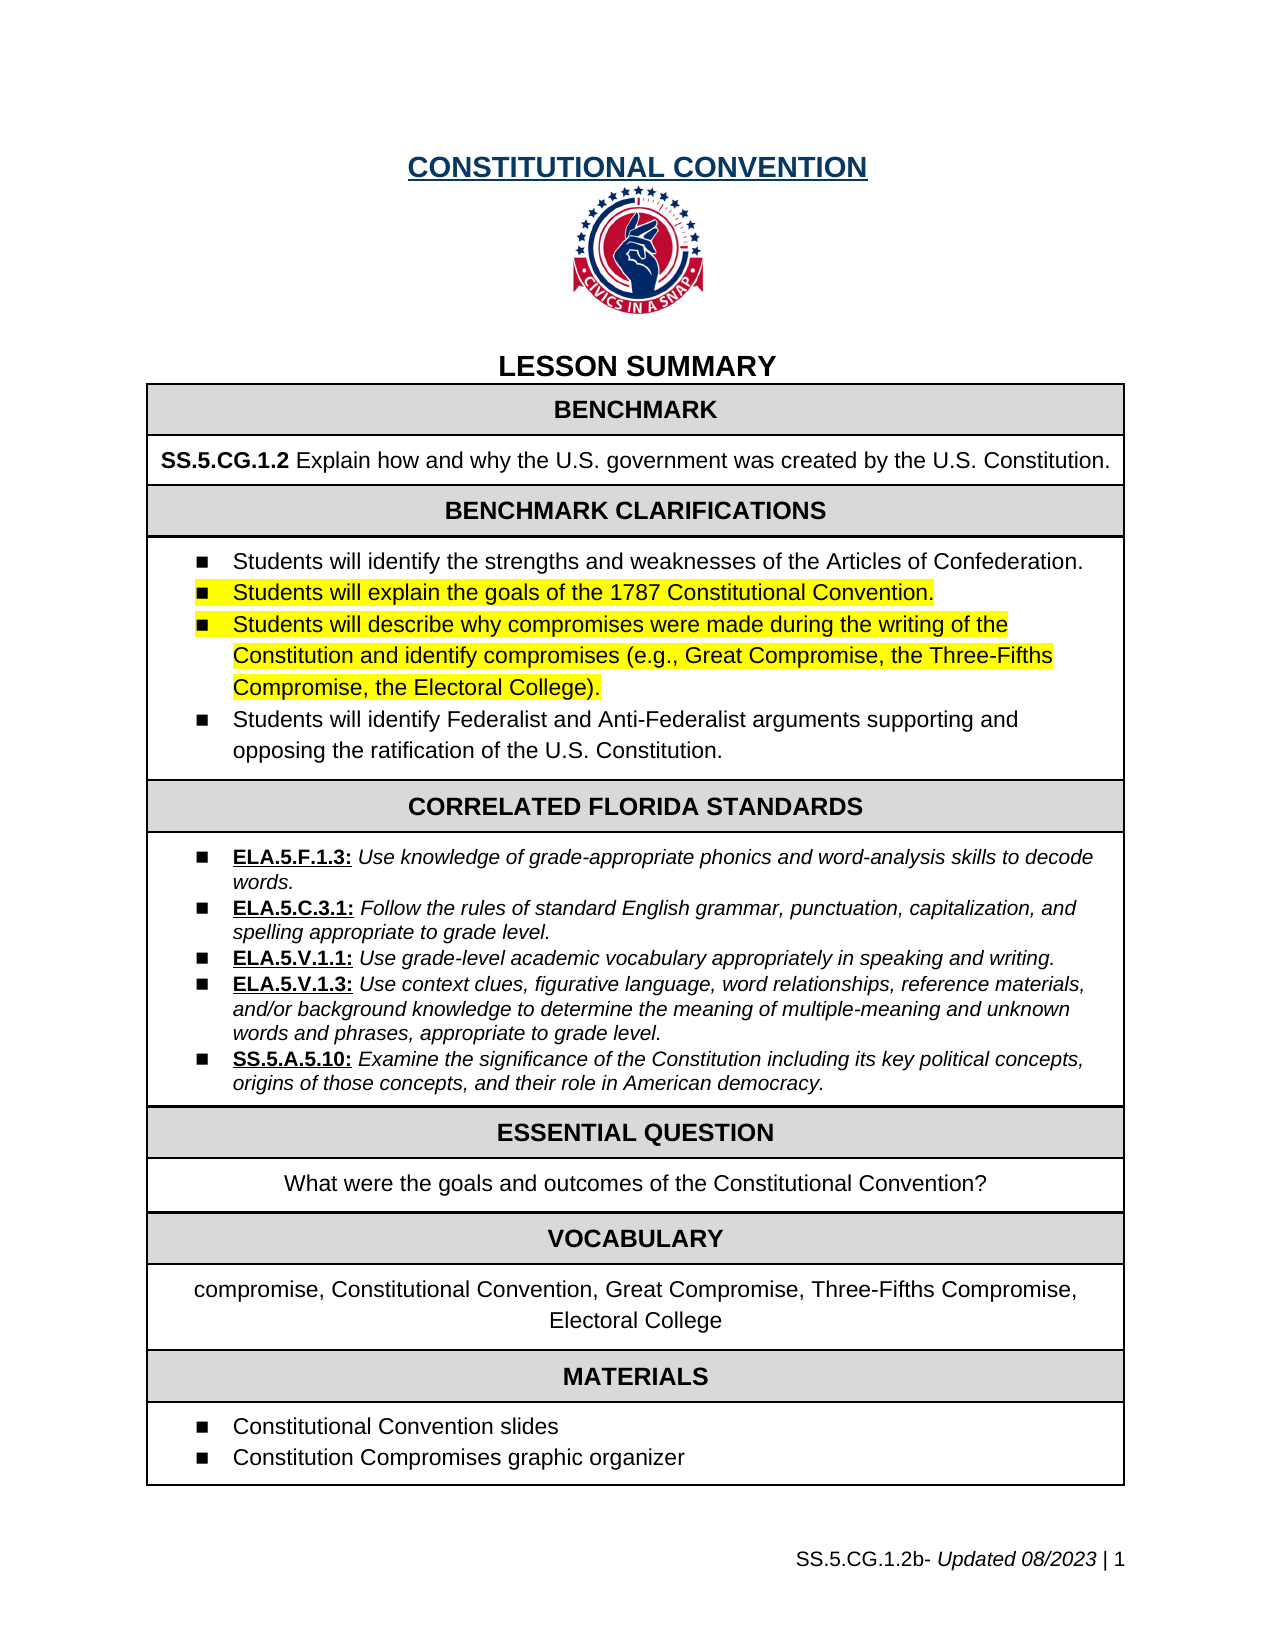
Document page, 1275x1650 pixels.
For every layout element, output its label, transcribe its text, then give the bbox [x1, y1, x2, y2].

table_cell SS.5.CG.1.2 Explain how and why the U.S. government was created by the U.S. Constitution. [148, 436, 1123, 484]
picture [570, 183, 705, 316]
table_cell compromise, Constitutional Convention, Great Compromise, Three-Fifths Compromise, Electoral College [148, 1265, 1123, 1349]
text CONSTITUTIONAL CONVENTION [150, 150, 1125, 183]
table_cell ESSENTIAL QUESTION [148, 1108, 1123, 1157]
table_cell Students will identify the strengths and weaknesses of the Articles of Confederation. Students will explain the goals of the 1787 Constitutional Convention. Students will describe why compromises were made during the writing of the Constitution and identify compromises (e.g., Great Compromise, the Three-Fifths Compromise, the Electoral College). Students will identify Federalist and Anti-Federalist arguments supporting and opposing the ratification of the U.S. Constitution. [148, 538, 1123, 779]
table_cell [148, 1403, 1123, 1484]
table_cell BENCHMARK CLARIFICATIONS [148, 486, 1123, 535]
table_cell ELA.5.F.1.3: Use knowledge of grade-appropriate phonics and word-analysis skills to decode words. ELA.5.C.3.1: Follow the rules of standard English grammar, punctuation, capitalization, and spelling appropriate to grade level. ELA.5.V.1.1: Use grade-level academic vocabulary appropriately in speaking and writing. ELA.5.V.1.3: Use context clues, figurative language, word relationships, reference materials, and/or background knowledge to determine the meaning of multiple-meaning and unknown words and phrases, appropriate to grade level. SS.5.A.5.10: Examine the significance of the Constitution including its key political concepts, origins of those concepts, and their role in American democracy. [148, 833, 1123, 1105]
table_header BENCHMARK [148, 385, 1123, 434]
table_cell VOCABULARY [148, 1214, 1123, 1263]
text LESSON SUMMARY [150, 349, 1125, 383]
table_cell CORRELATED FLORIDA STANDARDS [148, 781, 1123, 831]
table_cell MATERIALS [148, 1351, 1123, 1401]
table_cell What were the goals and outcomes of the Constitutional Convention? [148, 1159, 1123, 1211]
